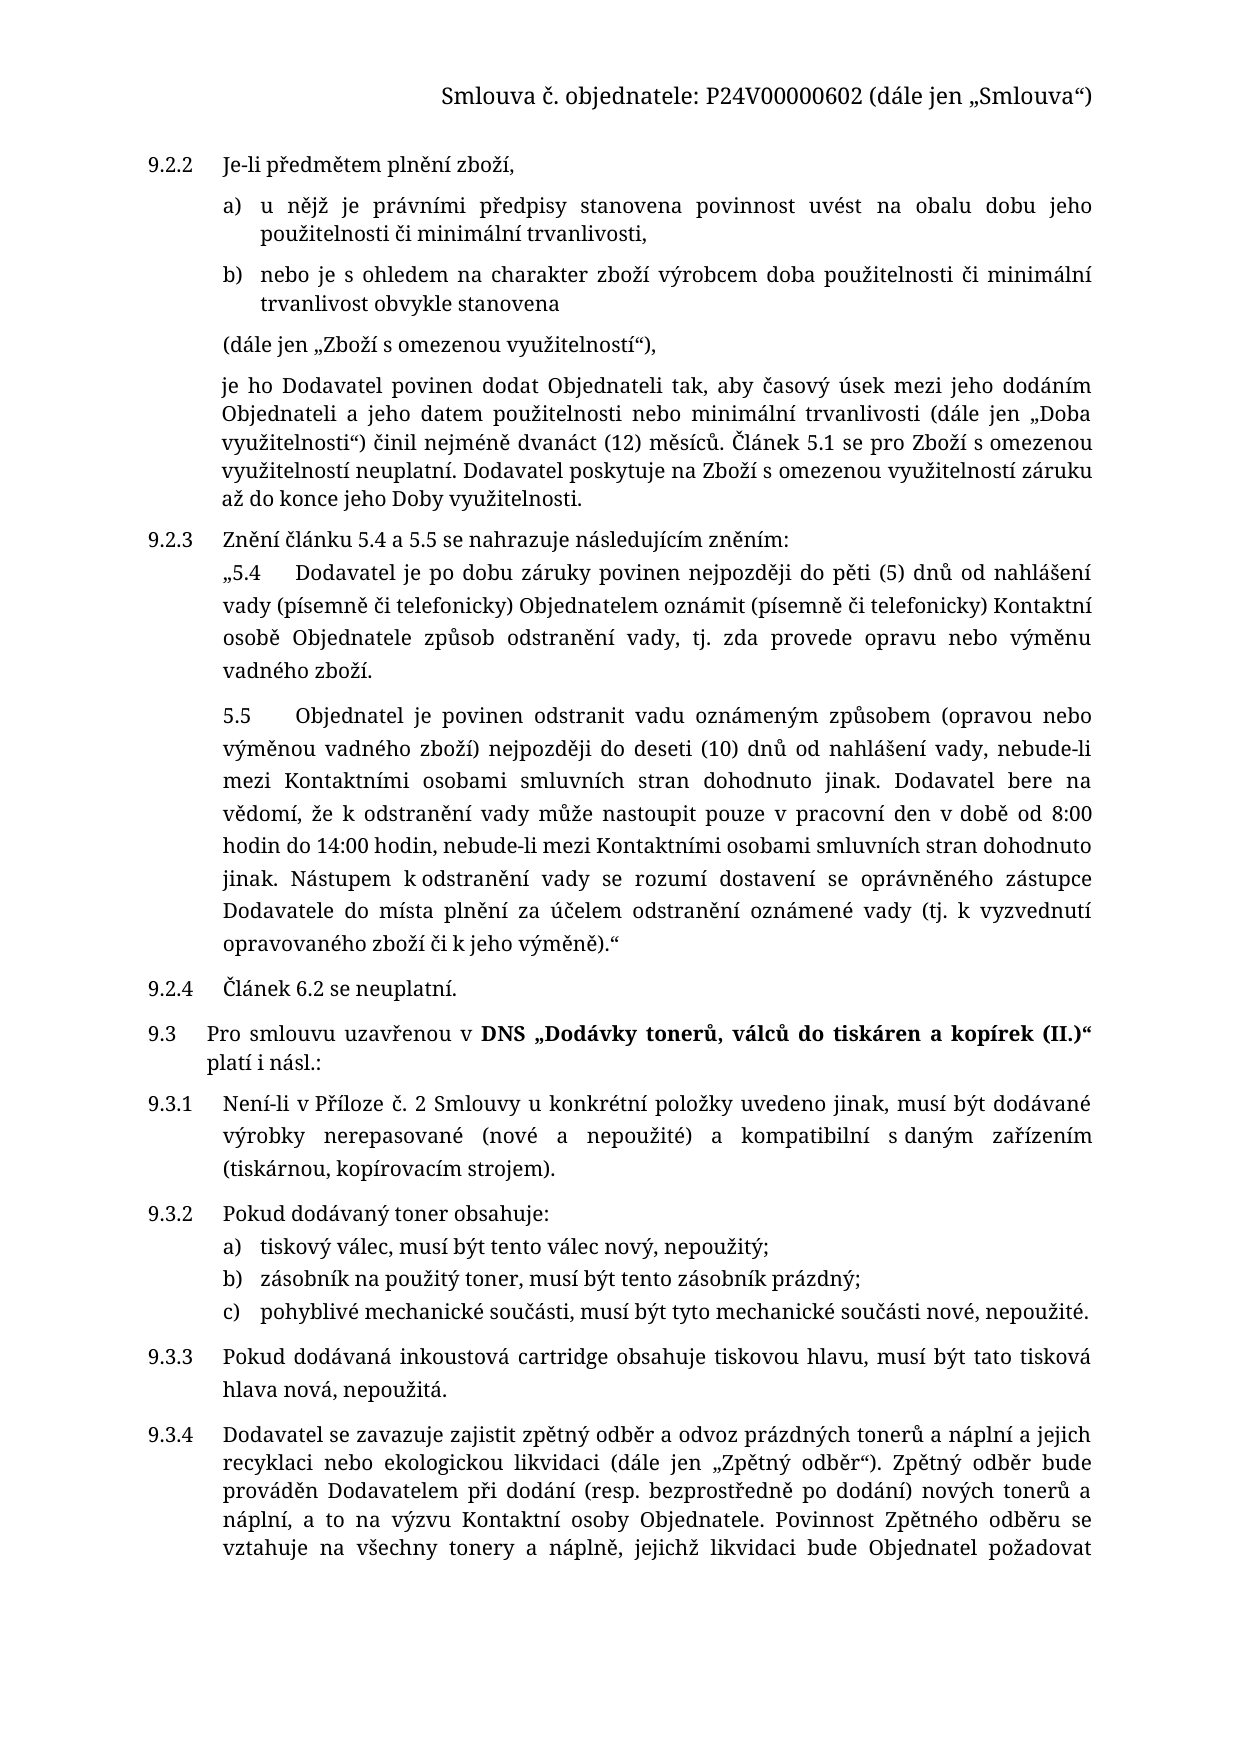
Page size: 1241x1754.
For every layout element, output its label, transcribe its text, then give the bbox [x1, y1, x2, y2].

list Pro smlouvu uzavřenou v DNS „Dodávky tonerů, válců do tiskáren a kopírek (II.)“ platí i násl.: [148, 1019, 1093, 1076]
list Pokud dodávaná inkoustová cartridge obsahuje tiskovou hlavu, musí být tato tisková hlava nová, nepoužitá. [148, 1342, 1093, 1403]
list Pokud dodávaný toner obsahuje: [148, 1199, 1093, 1228]
list Je-li předmětem plnění zboží, [148, 150, 1093, 179]
list nebo je s ohledem na charakter zboží výrobcem doba použitelnosti či minimální trvanlivost obvykle stanovena [223, 261, 1093, 317]
text je ho Dodavatel povinen dodat Objednateli tak, aby časový úsek mezi jeho dodáním Objednateli a jeho datem použitelnosti nebo minimální trvanlivosti (dále jen „Doba využitelnosti“) činil nejméně dvanáct (12) měsíců. Článek 5.1 se pro Zboží s omezenou využitelností neuplatní. Dodavatel poskytuje na Zboží s omezenou využitelností záruku až do konce jeho Doby využitelnosti. [221, 371, 1093, 513]
list Znění článku 5.4 a 5.5 se nahrazuje následujícím zněním: [148, 526, 1093, 554]
list pohyblivé mechanické součásti, musí být tyto mechanické součásti nové, nepoužité. [223, 1297, 1093, 1325]
text (dále jen „Zboží s omezenou využitelností“), [223, 330, 1093, 358]
list tiskový válec, musí být tento válec nový, nepoužitý; [223, 1232, 1093, 1260]
list 5.5 Objednatel je povinen odstranit vadu oznámeným způsobem (opravou nebo výměnou vadného zboží) nejpozději do deseti (10) dnů od nahlášení vady, nebude-li mezi Kontaktními osobami smluvních stran dohodnuto jinak. Dodavatel bere na vědomí, že k odstranění vady může nastoupit pouze v pracovní den v době od 8:00 hodin do 14:00 hodin, nebude-li mezi Kontaktními osobami smluvních stran dohodnuto jinak. Nástupem k odstranění vady se rozumí dostavení se oprávněného zástupce Dodavatele do místa plnění za účelem odstranění oznámené vady (tj. k vyzvednutí opravovaného zboží či k jeho výměně).“ [223, 701, 1093, 958]
list Není-li v Příloze č. 2 Smlouvy u konkrétní položky uvedeno jinak, musí být dodávané výrobky nerepasované (nové a nepoužité) a kompatibilní s daným zařízením (tiskárnou, kopírovacím strojem). [148, 1089, 1093, 1182]
list zásobník na použitý toner, musí být tento zásobník prázdný; [223, 1264, 1093, 1293]
list „5.4 Dodavatel je po dobu záruky povinen nejpozději do pěti (5) dnů od nahlášení vady (písemně či telefonicky) Objednatelem oznámit (písemně či telefonicky) Kontaktní osobě Objednatele způsob odstranění vady, tj. zda provede opravu nebo výměnu vadného zboží. [223, 558, 1093, 684]
list u nějž je právními předpisy stanovena povinnost uvést na obalu dobu jeho použitelnosti či minimální trvanlivosti, [223, 191, 1093, 248]
list Článek 6.2 se neuplatní. [148, 974, 1093, 1003]
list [148, 1420, 1093, 1562]
